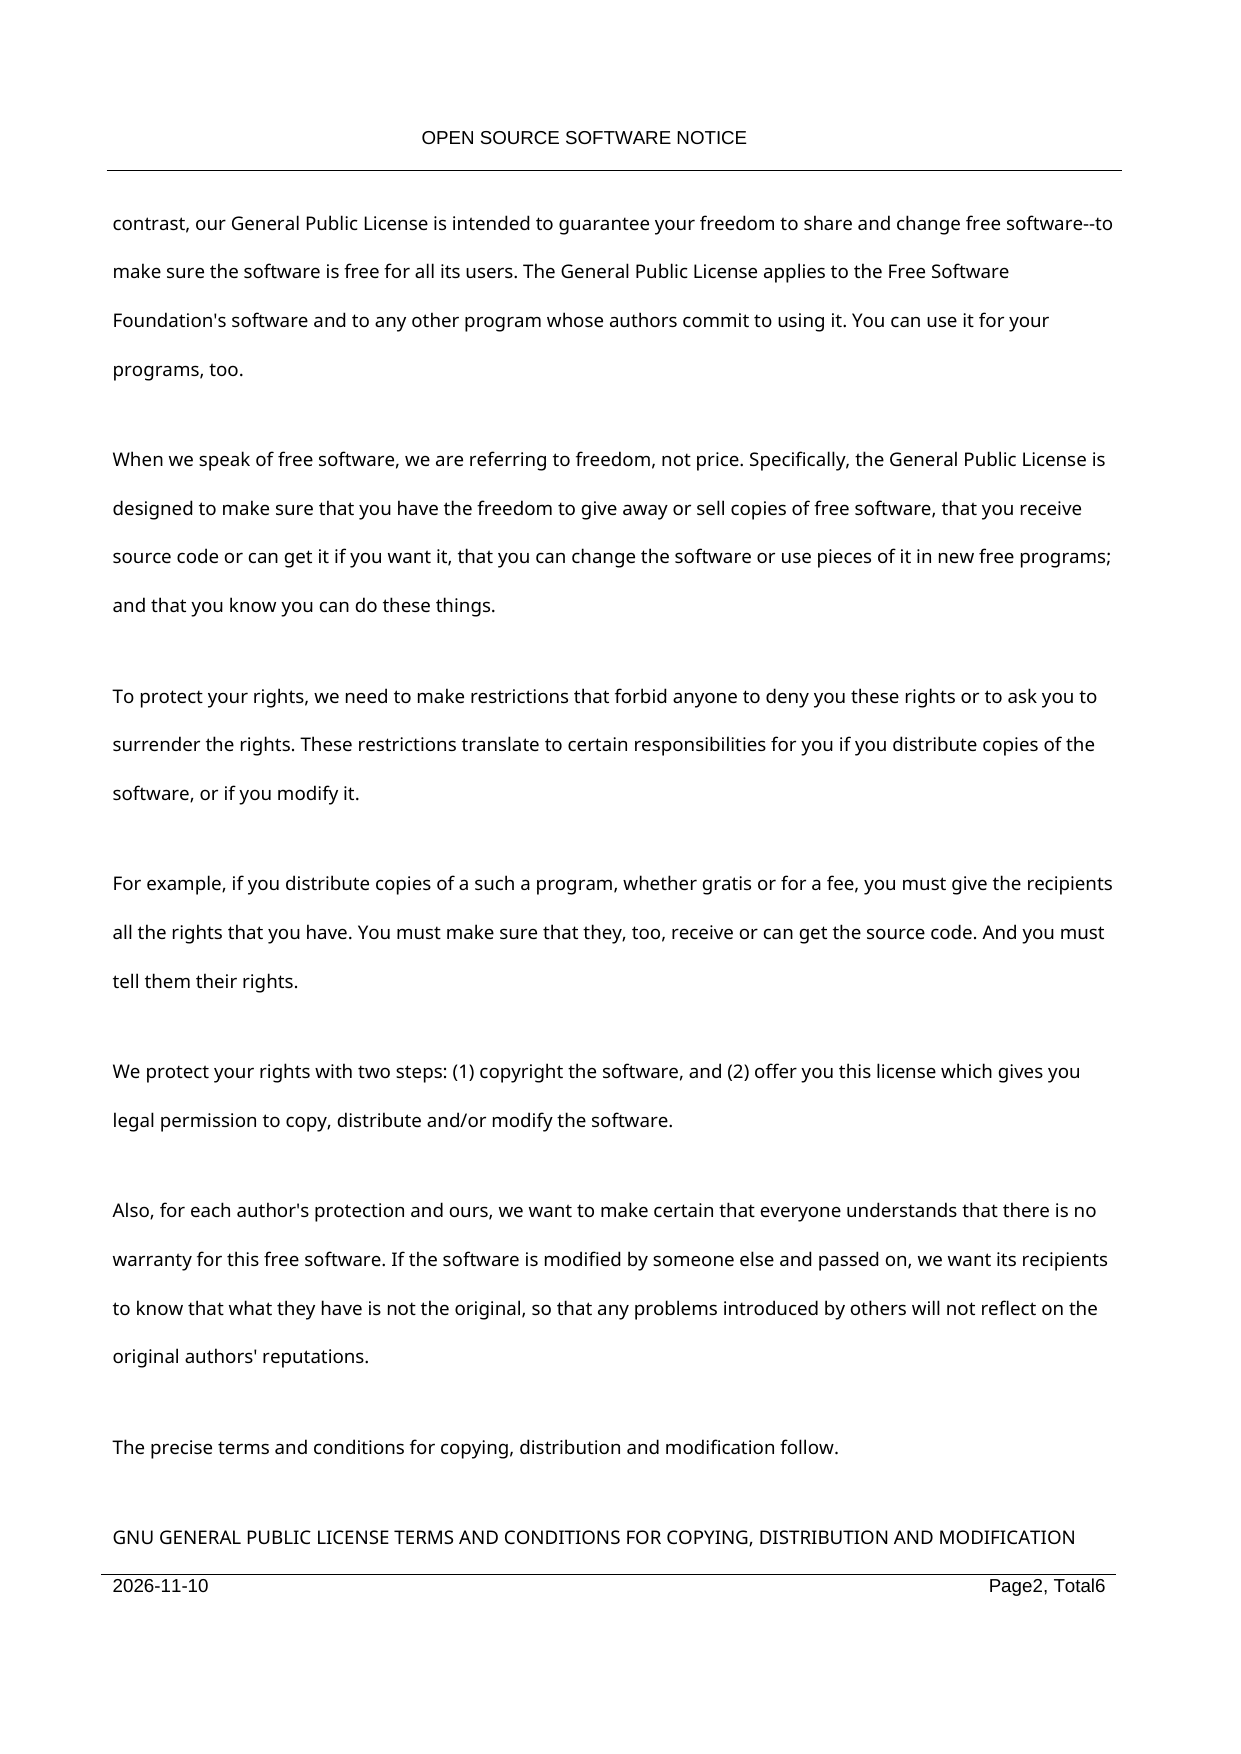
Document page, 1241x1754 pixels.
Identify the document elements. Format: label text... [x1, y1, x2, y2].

text To protect your rights, we need to make restrictions that forbid anyone to deny you these rights or to ask you to surrender the rights. These restrictions translate to certain responsibilities for you if you distribute copies of the software, or if you modify it. [112, 679, 1128, 809]
text We protect your rights with two steps: (1) copyright the software, and (2) offer you this license which gives you legal permission to copy, distribute and/or modify the software. [112, 1055, 1128, 1136]
text Also, for each author's protection and ours, we want to make certain that everyone understands that there is no warranty for this free software. If the software is modified by someone else and passed on, we want its recipients to know that what they have is not the original, so that any problems introduced by others will not reflect on the original authors' reputations. [112, 1194, 1128, 1373]
text For example, if you distribute copies of a such a program, whether gratis or for a fee, you must give the recipients all the rights that you have. You must make sure that they, too, receive or can get the source code. And you must tell them their rights. [112, 867, 1128, 997]
text The precise terms and conditions for copying, distribution and modification follow. [112, 1431, 1128, 1463]
text GNU GENERAL PUBLIC LICENSE TERMS AND CONDITIONS FOR COPYING, DISTRIBUTION AND MODIFICATION [112, 1521, 1128, 1553]
text When we speak of free software, we are referring to freedom, not price. Specifically, the General Public License is designed to make sure that you have the freedom to give away or sell copies of free software, that you receive source code or can get it if you want it, that you can change the software or use pieces of it in new free programs; and that you know you can do these things. [112, 443, 1128, 622]
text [112, 206, 1128, 385]
